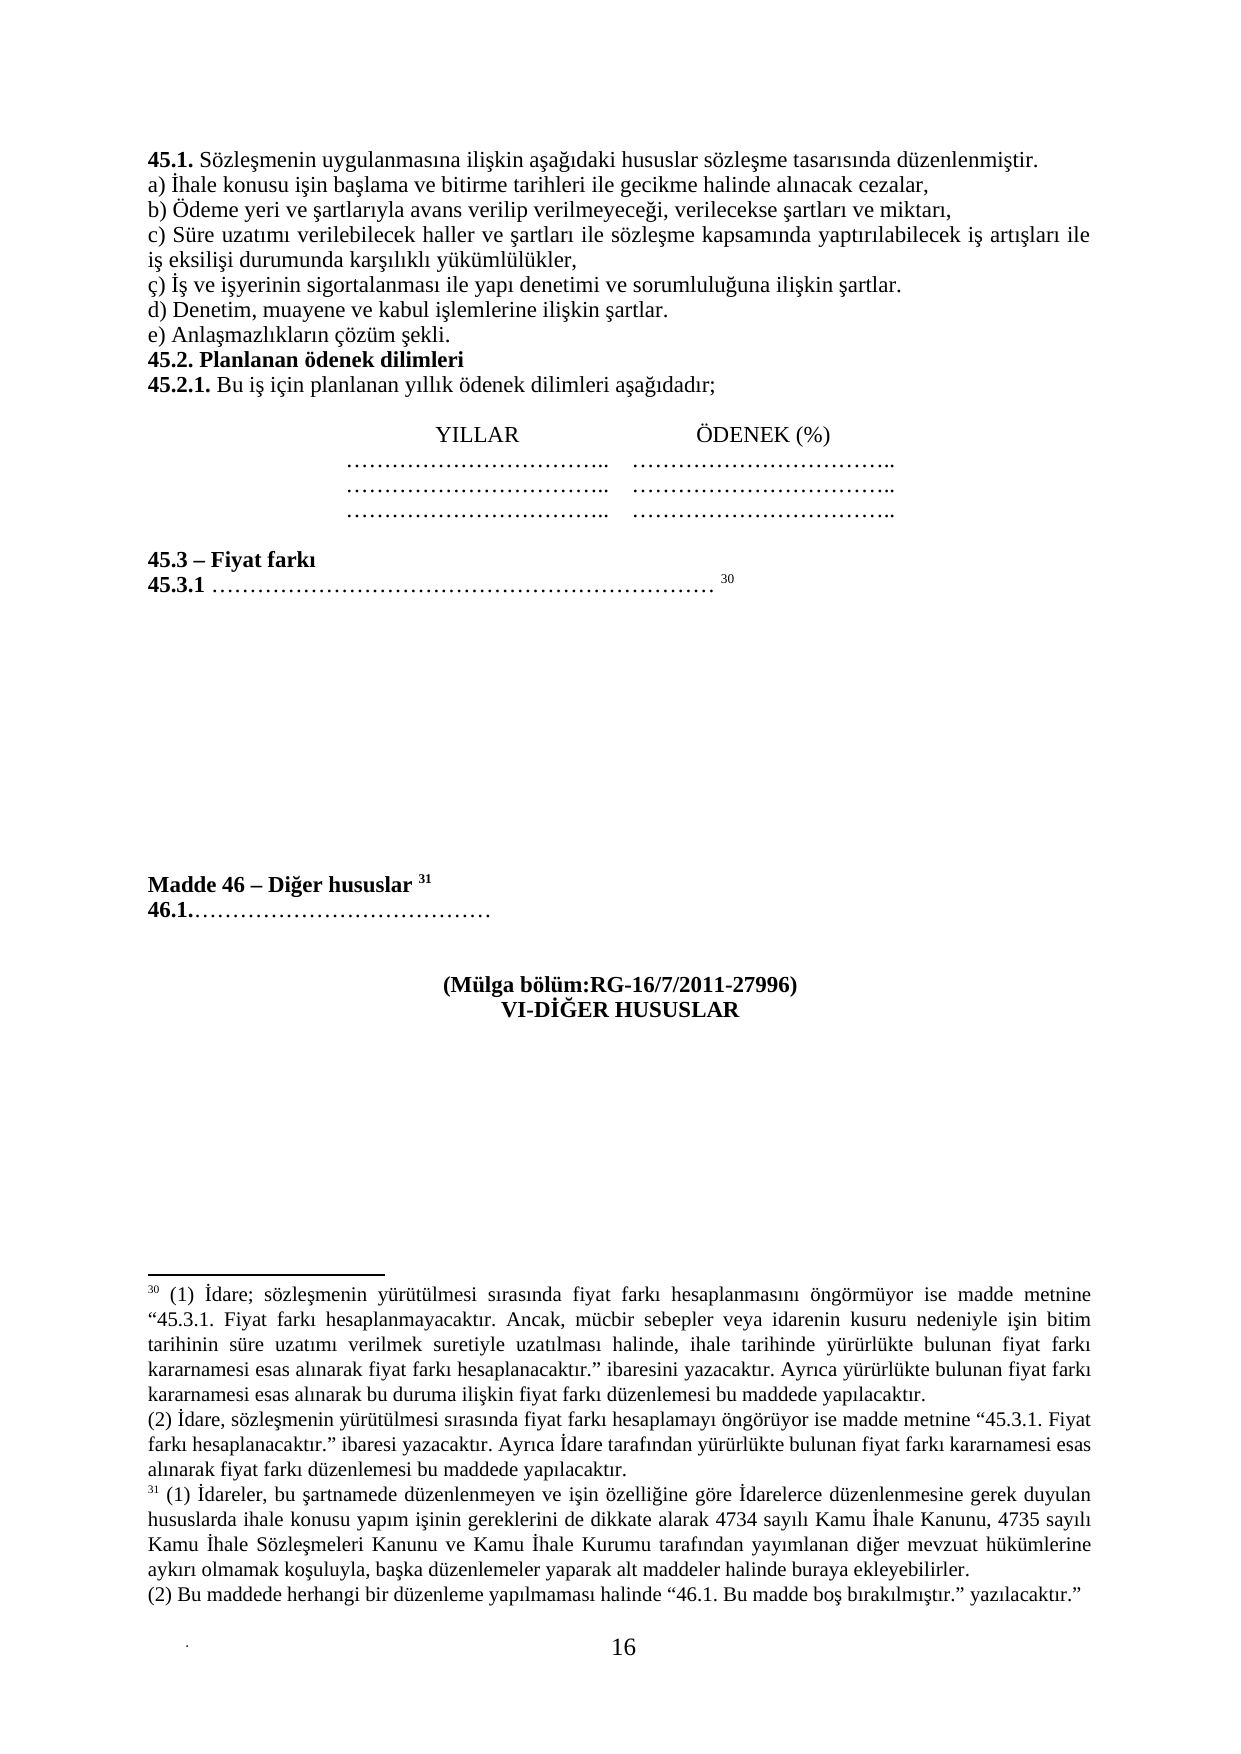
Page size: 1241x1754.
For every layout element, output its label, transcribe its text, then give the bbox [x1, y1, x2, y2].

text 45.2.1. Bu iş için planlanan yıllık ödenek dilimleri aşağıdadır; [148, 373, 1092, 398]
text 45.2. Planlanan ödenek dilimleri [148, 348, 1092, 373]
text b) Ödeme yeri ve şartlarıyla avans verilip verilmeyeceği, verilecekse şartları ve miktarı, [148, 198, 1092, 223]
text Madde 46 – Diğer hususlar [148, 873, 1092, 898]
text a) İhale konusu işin başlama ve bitirme tarihleri ile gecikme halinde alınacak cezalar, [148, 173, 1092, 198]
text VI-DİĞER HUSUSLAR [148, 998, 1092, 1023]
text e) Anlaşmazlıkların çözüm şekli. [148, 323, 1092, 348]
text (Mülga bölüm:RG-16/7/2011-27996) [148, 973, 1092, 998]
text ç) İş ve işyerinin sigortalanması ile yapı denetimi ve sorumluluğuna ilişkin şartlar. [148, 273, 1092, 298]
table_header ÖDENEK (%) …………………………….. …………………………….. …………………………….. [620, 423, 906, 523]
text 45.3 – Fiyat farkı [148, 548, 1092, 573]
text 46.1.………………………………… [148, 898, 1092, 923]
text 45.1. Sözleşmenin uygulanmasına ilişkin aşağıdaki hususlar sözleşme tasarısında düzenlenmiştir. [148, 148, 1092, 173]
text 45.3.1 ………………………………………………………… [148, 573, 1092, 598]
text d) Denetim, muayene ve kabul işlemlerine ilişkin şartlar. [148, 298, 1092, 323]
text c) Süre uzatımı verilebilecek haller ve şartları ile sözleşme kapsamında yaptırılabilecek iş artışları ile iş eksilişi durumunda karşılıklı yükümlülükler, [148, 223, 1092, 273]
table_header YILLAR …………………………….. …………………………….. …………………………….. [334, 423, 620, 523]
